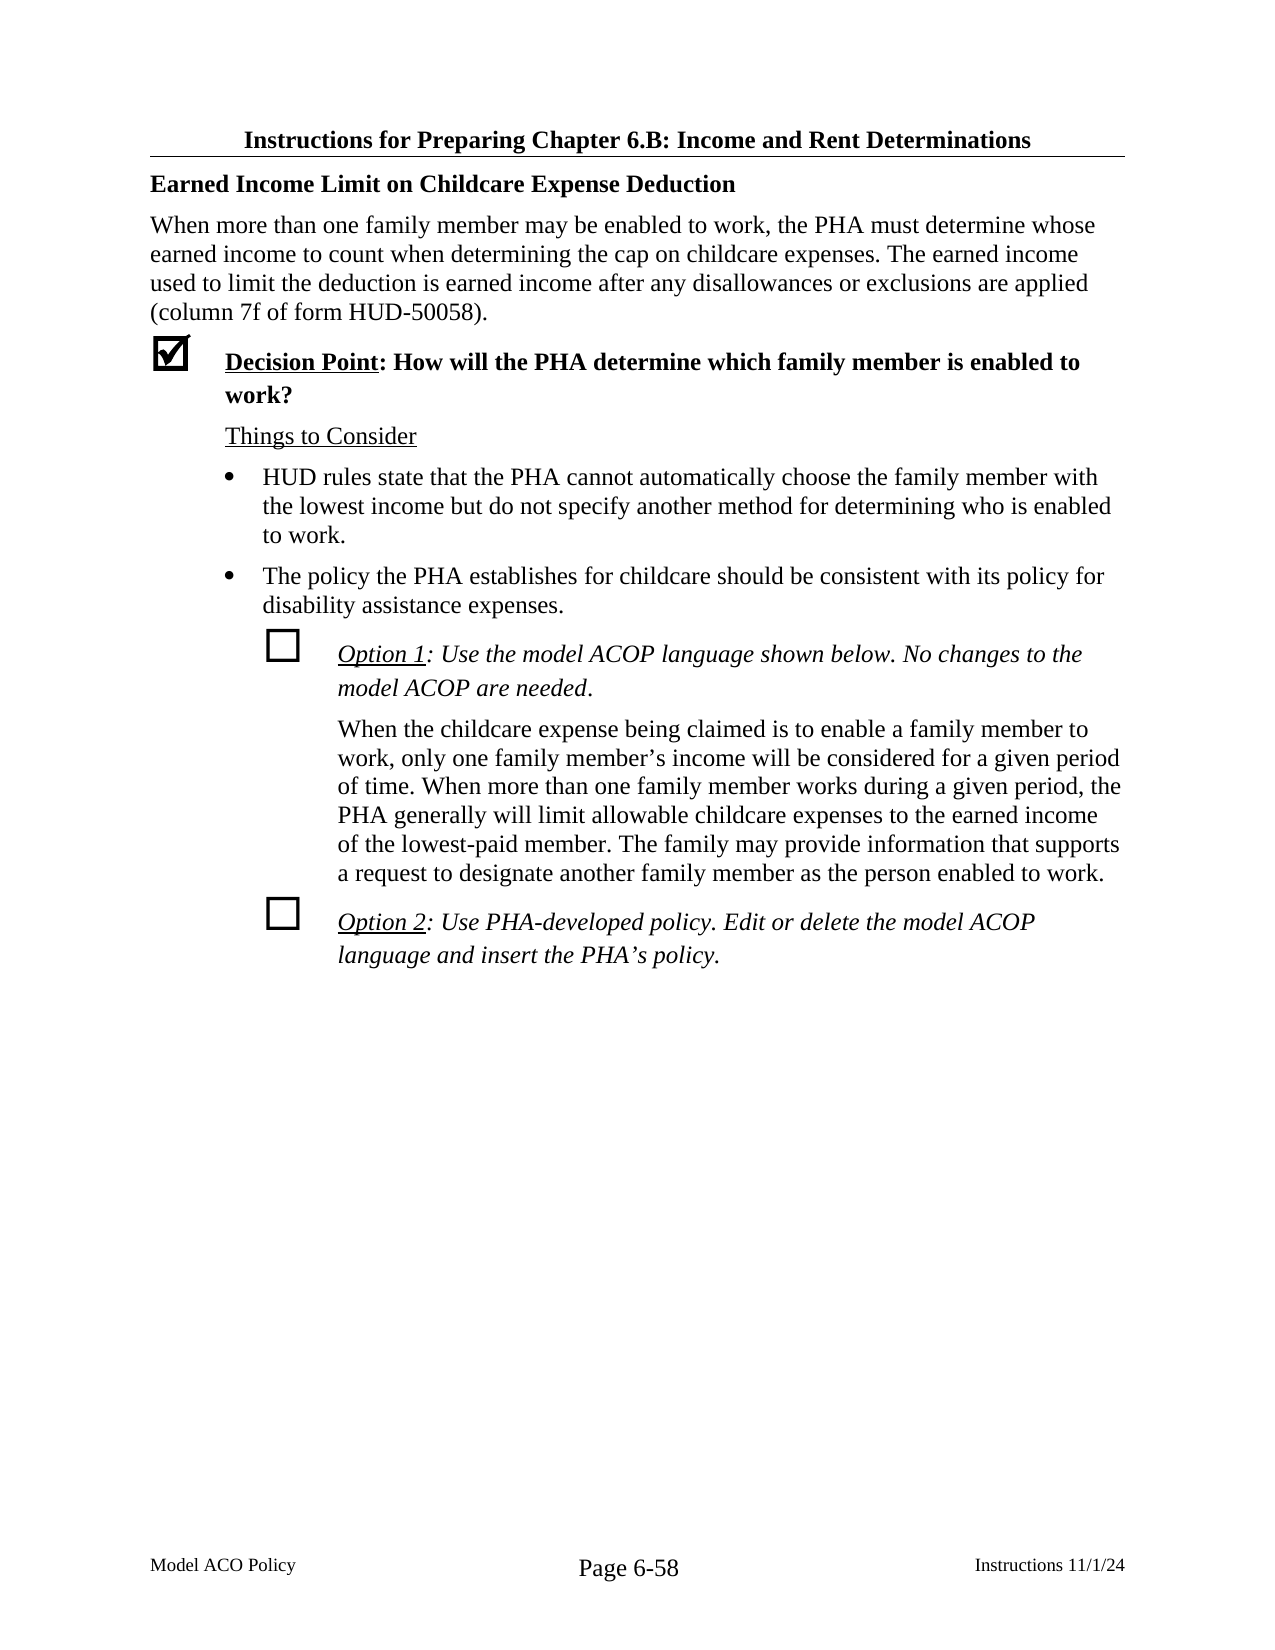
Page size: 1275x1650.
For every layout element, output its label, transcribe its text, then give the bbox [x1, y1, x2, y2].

text Option 2: Use PHA-developed policy. Edit or delete the model ACOP language and insert the PHA’s policy. [262, 899, 1125, 969]
text Option 1: Use the model ACOP language shown below. No changes to the model ACOP are needed. [262, 631, 1125, 701]
text Earned Income Limit on Childcare Expense Deduction [150, 169, 1125, 198]
text When more than one family member may be enabled to work, the PHA must determine whose earned income to count when determining the cap on childcare expenses. The earned income used to limit the deduction is earned income after any disallowances or exclusions are applied (column 7f of form HUD-50058). [150, 211, 1125, 326]
list HUD rules state that the PHA cannot automatically choose the family member with the lowest income but do not specify another method for determining who is enabled to work. [225, 462, 1125, 548]
text Things to Consider [225, 421, 1125, 450]
text When the childcare expense being claimed is to enable a family member to work, only one family member’s income will be considered for a given period of time. When more than one family member works during a given period, the PHA generally will limit allowable childcare expenses to the earned income of the lowest-paid member. The family may provide information that supports a request to designate another family member as the person enabled to work. [337, 714, 1125, 886]
list The policy the PHA establishes for childcare should be consistent with its policy for disability assistance expenses. [225, 561, 1125, 618]
text Decision Point: How will the PHA determine which family member is enabled to work? [150, 338, 1125, 408]
